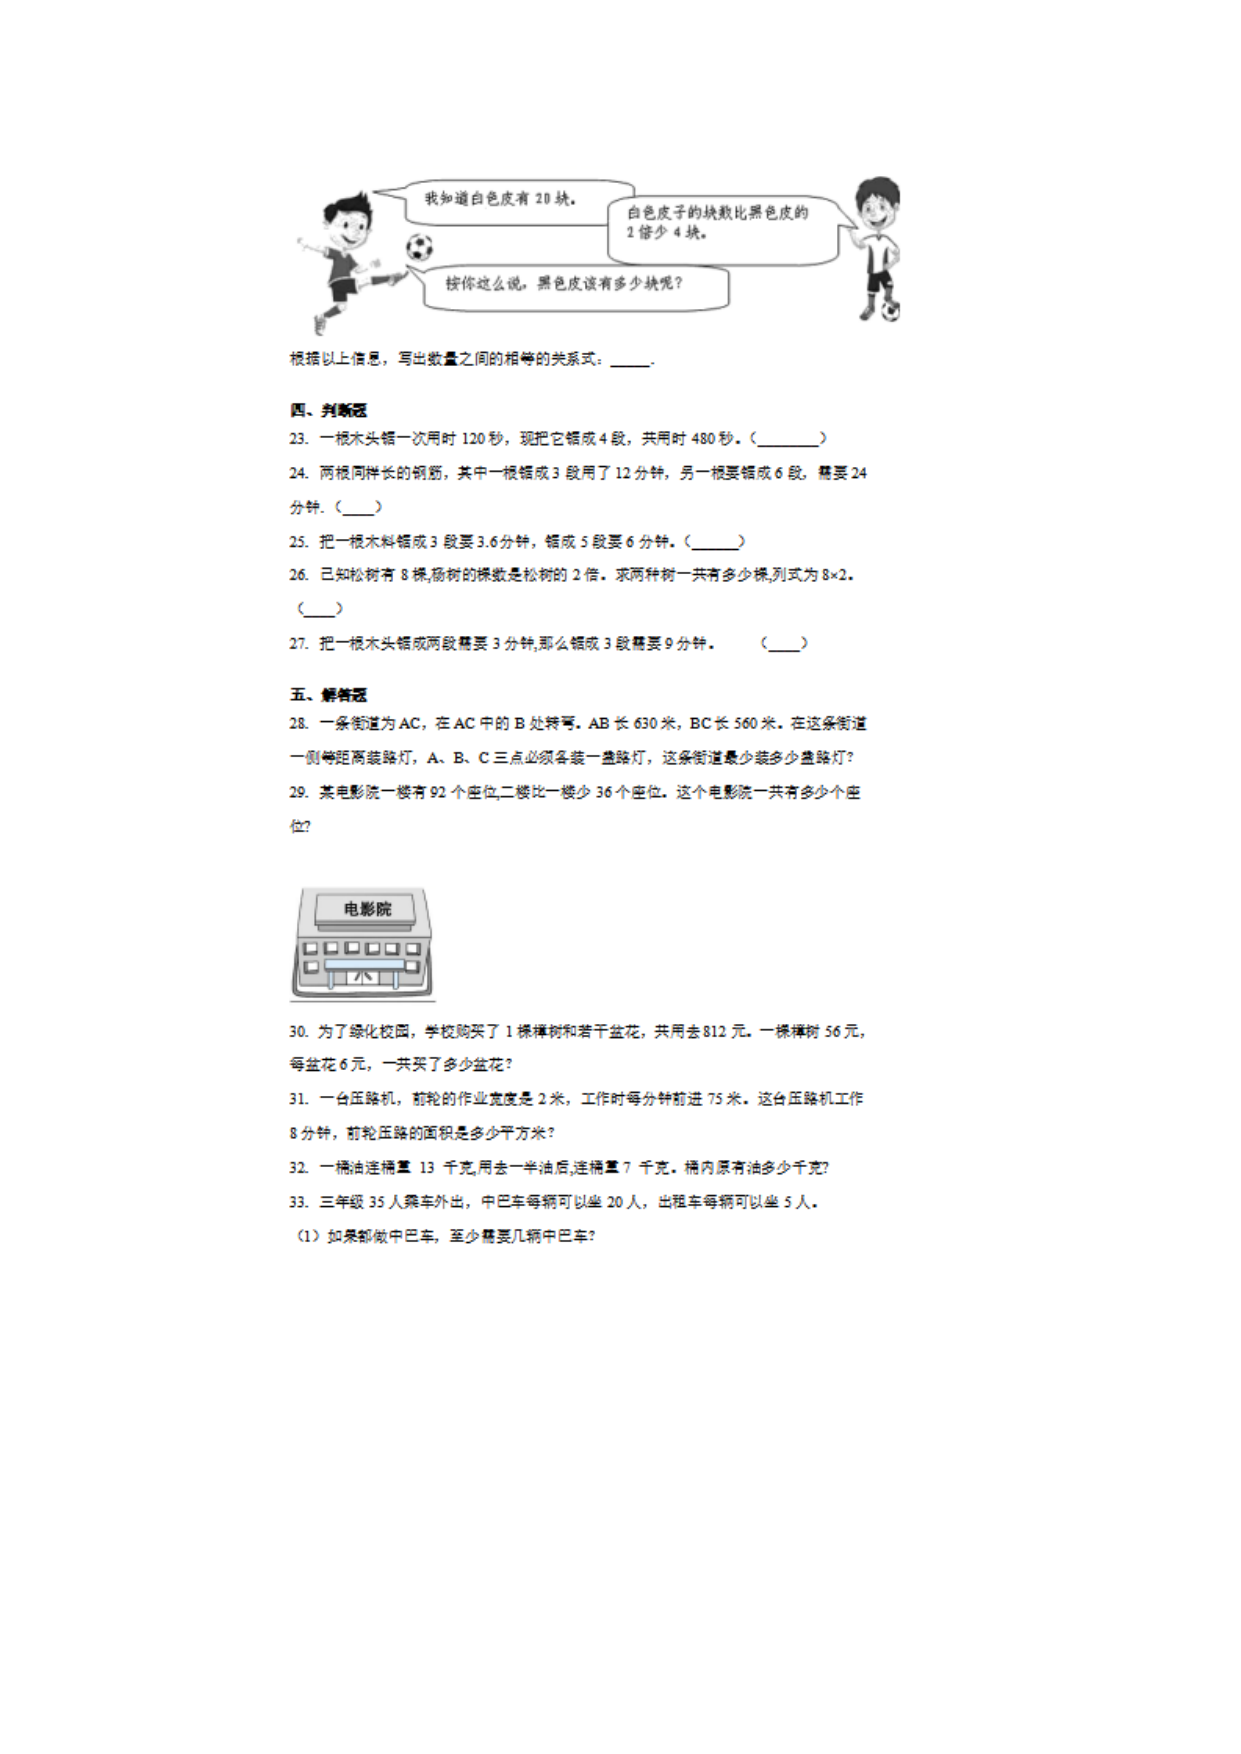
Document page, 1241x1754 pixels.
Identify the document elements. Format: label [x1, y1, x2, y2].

picture [249, 162, 991, 1253]
